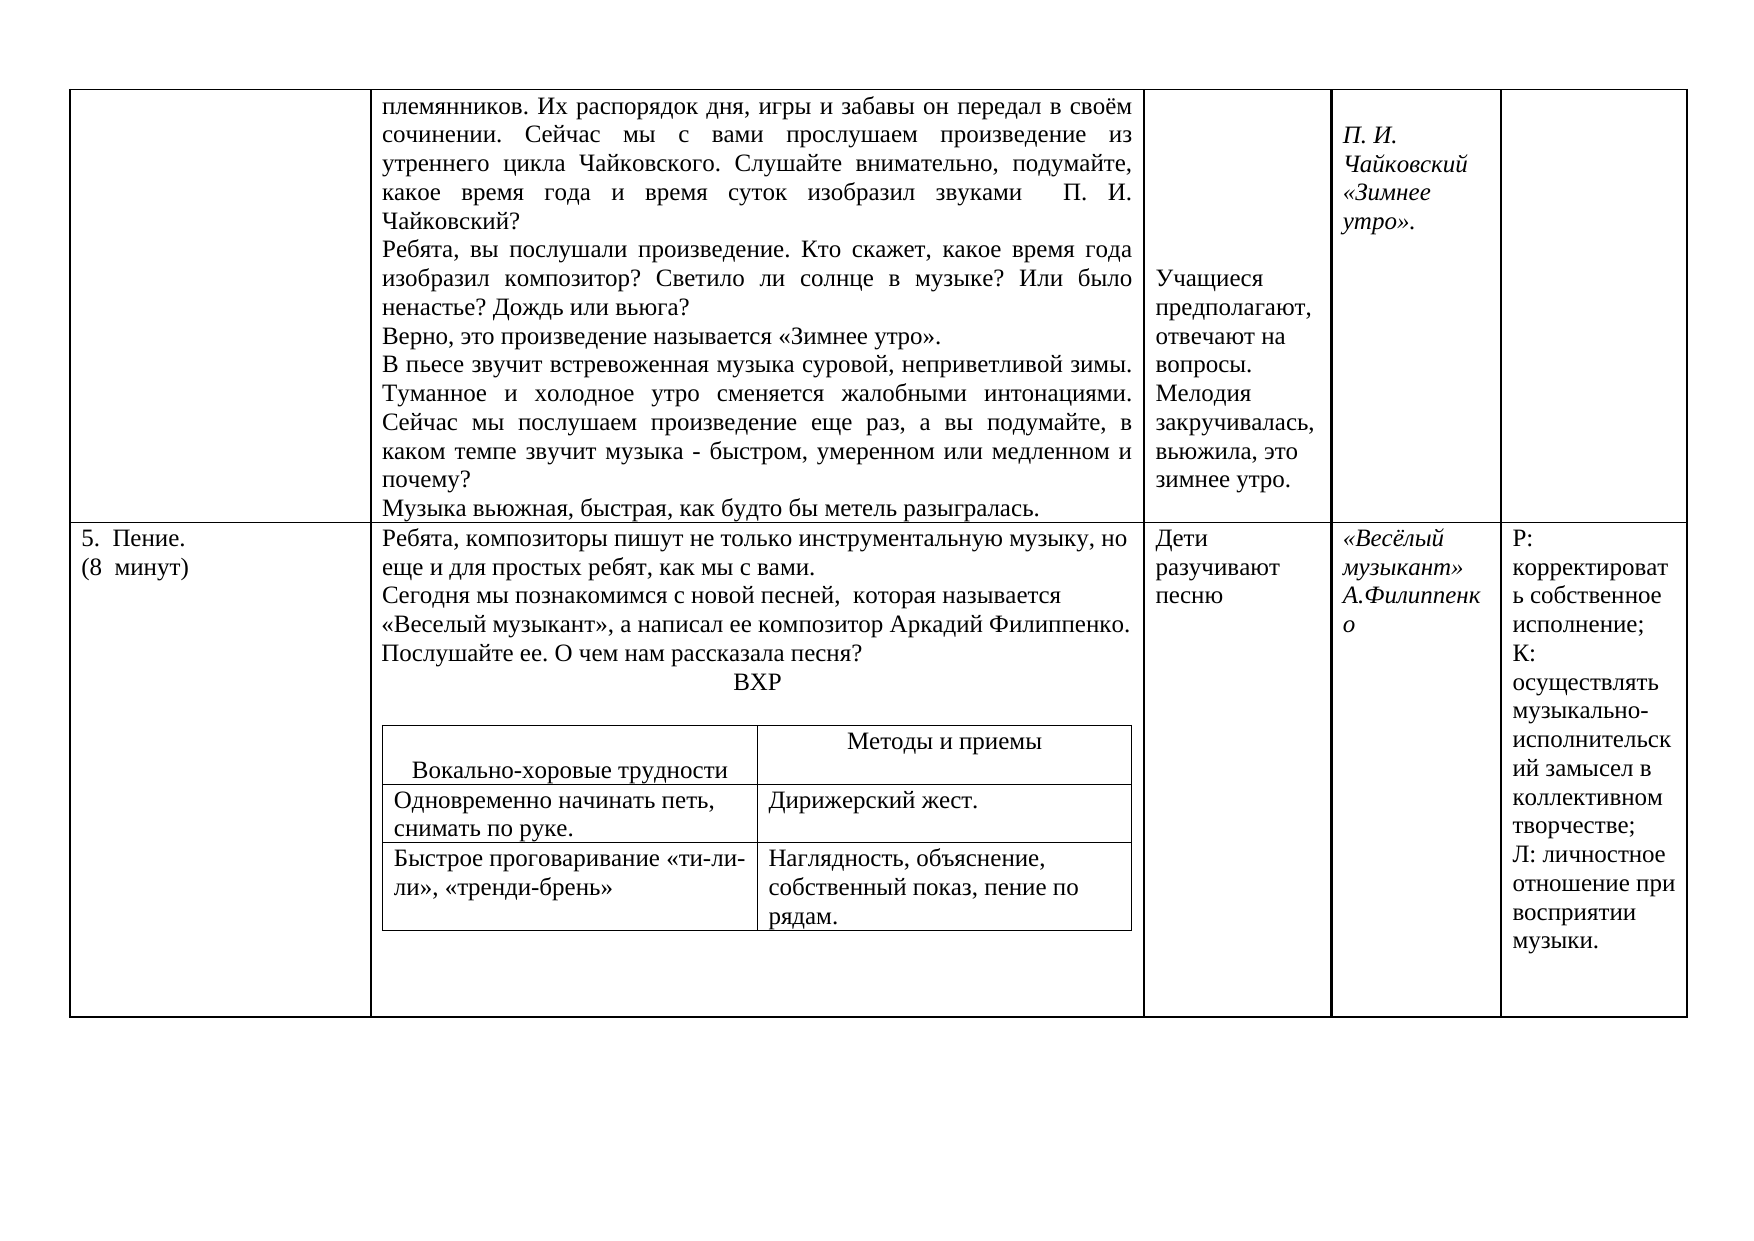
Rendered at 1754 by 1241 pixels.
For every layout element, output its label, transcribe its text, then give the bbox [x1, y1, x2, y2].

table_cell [1502, 90, 1686, 522]
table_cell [1333, 90, 1500, 522]
table_cell Р: корректировать собственное исполнение; К: осуществлять музыкально-исполнительский замысел в коллективном творчестве; Л: личностное отношение при восприятии музыки. [1502, 523, 1686, 1016]
table_cell Дети разучивают песню [1145, 523, 1330, 1016]
table_cell «Весёлый музыкант» А.Филиппенко [1333, 523, 1500, 1016]
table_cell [372, 90, 1143, 522]
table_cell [1145, 90, 1330, 522]
table_cell Ребята, композиторы пишут не только инструментальную музыку, но еще и для простых ребят, как мы с вами. Сегодня мы познакомимся с новой песней, которая называется «Веселый музыкант», а написал ее композитор Аркадий Филиппенко. Послушайте ее. О чем нам рассказала песня? ВХР [372, 523, 1143, 1016]
table_cell 5. Пение. (8 минут) [71, 523, 370, 1016]
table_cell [71, 90, 370, 522]
